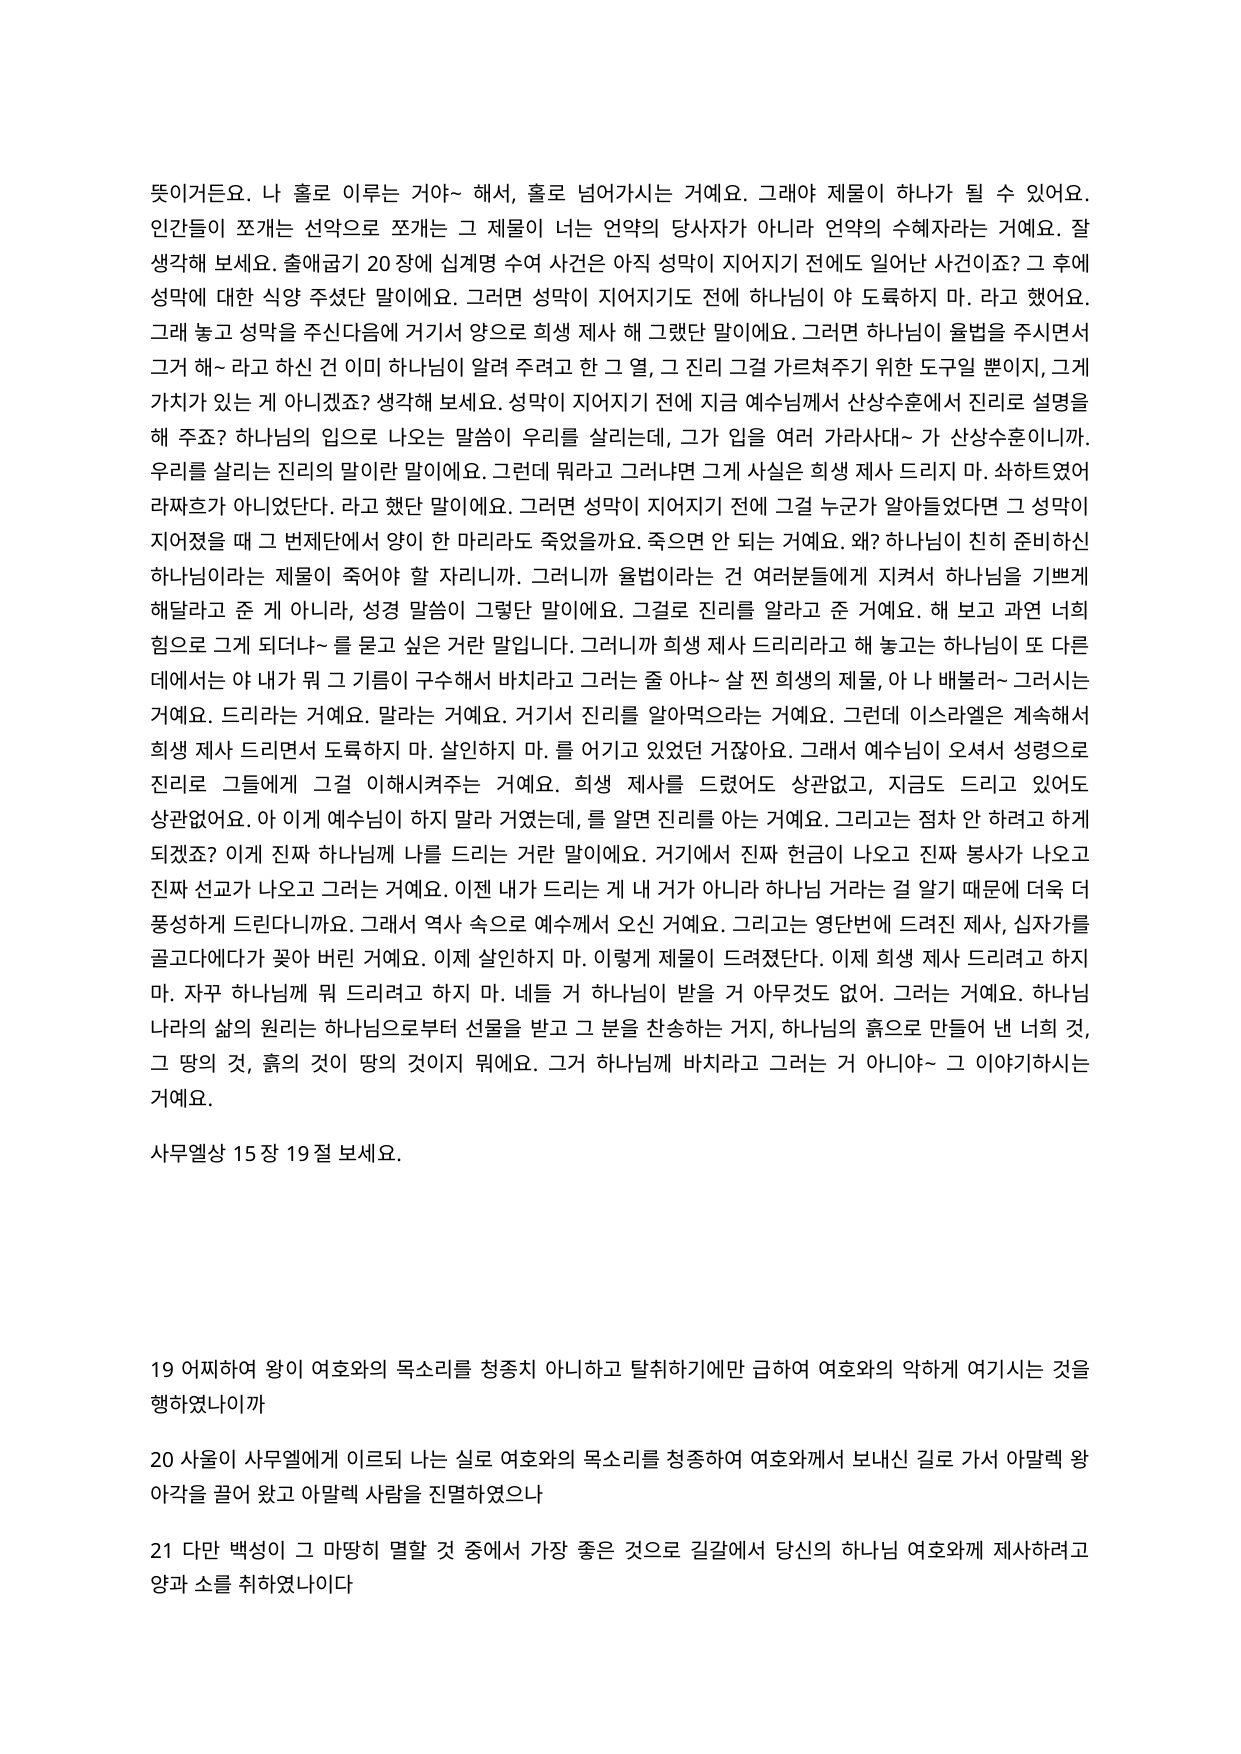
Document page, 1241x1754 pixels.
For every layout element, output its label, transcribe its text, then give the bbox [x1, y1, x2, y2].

text 사무엘상 15장 19절 보세요. [150, 1137, 1090, 1168]
text 19 어찌하여 왕이 여호와의 목소리를 청종치 아니하고 탈취하기에만 급하여 여호와의 악하게 여기시는 것을 행하였나이까 [150, 1353, 1090, 1418]
text 20 사울이 사무엘에게 이르되 나는 실로 여호와의 목소리를 청종하여 여호와께서 보내신 길로 가서 아말렉 왕 아각을 끌어 왔고 아말렉 사람을 진멸하였으나 [150, 1444, 1090, 1509]
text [150, 177, 1090, 1112]
text 21 다만 백성이 그 마땅히 멸할 것 중에서 가장 좋은 것으로 길갈에서 당신의 하나님 여호와께 제사하려고 양과 소를 취하였나이다 [150, 1534, 1090, 1599]
